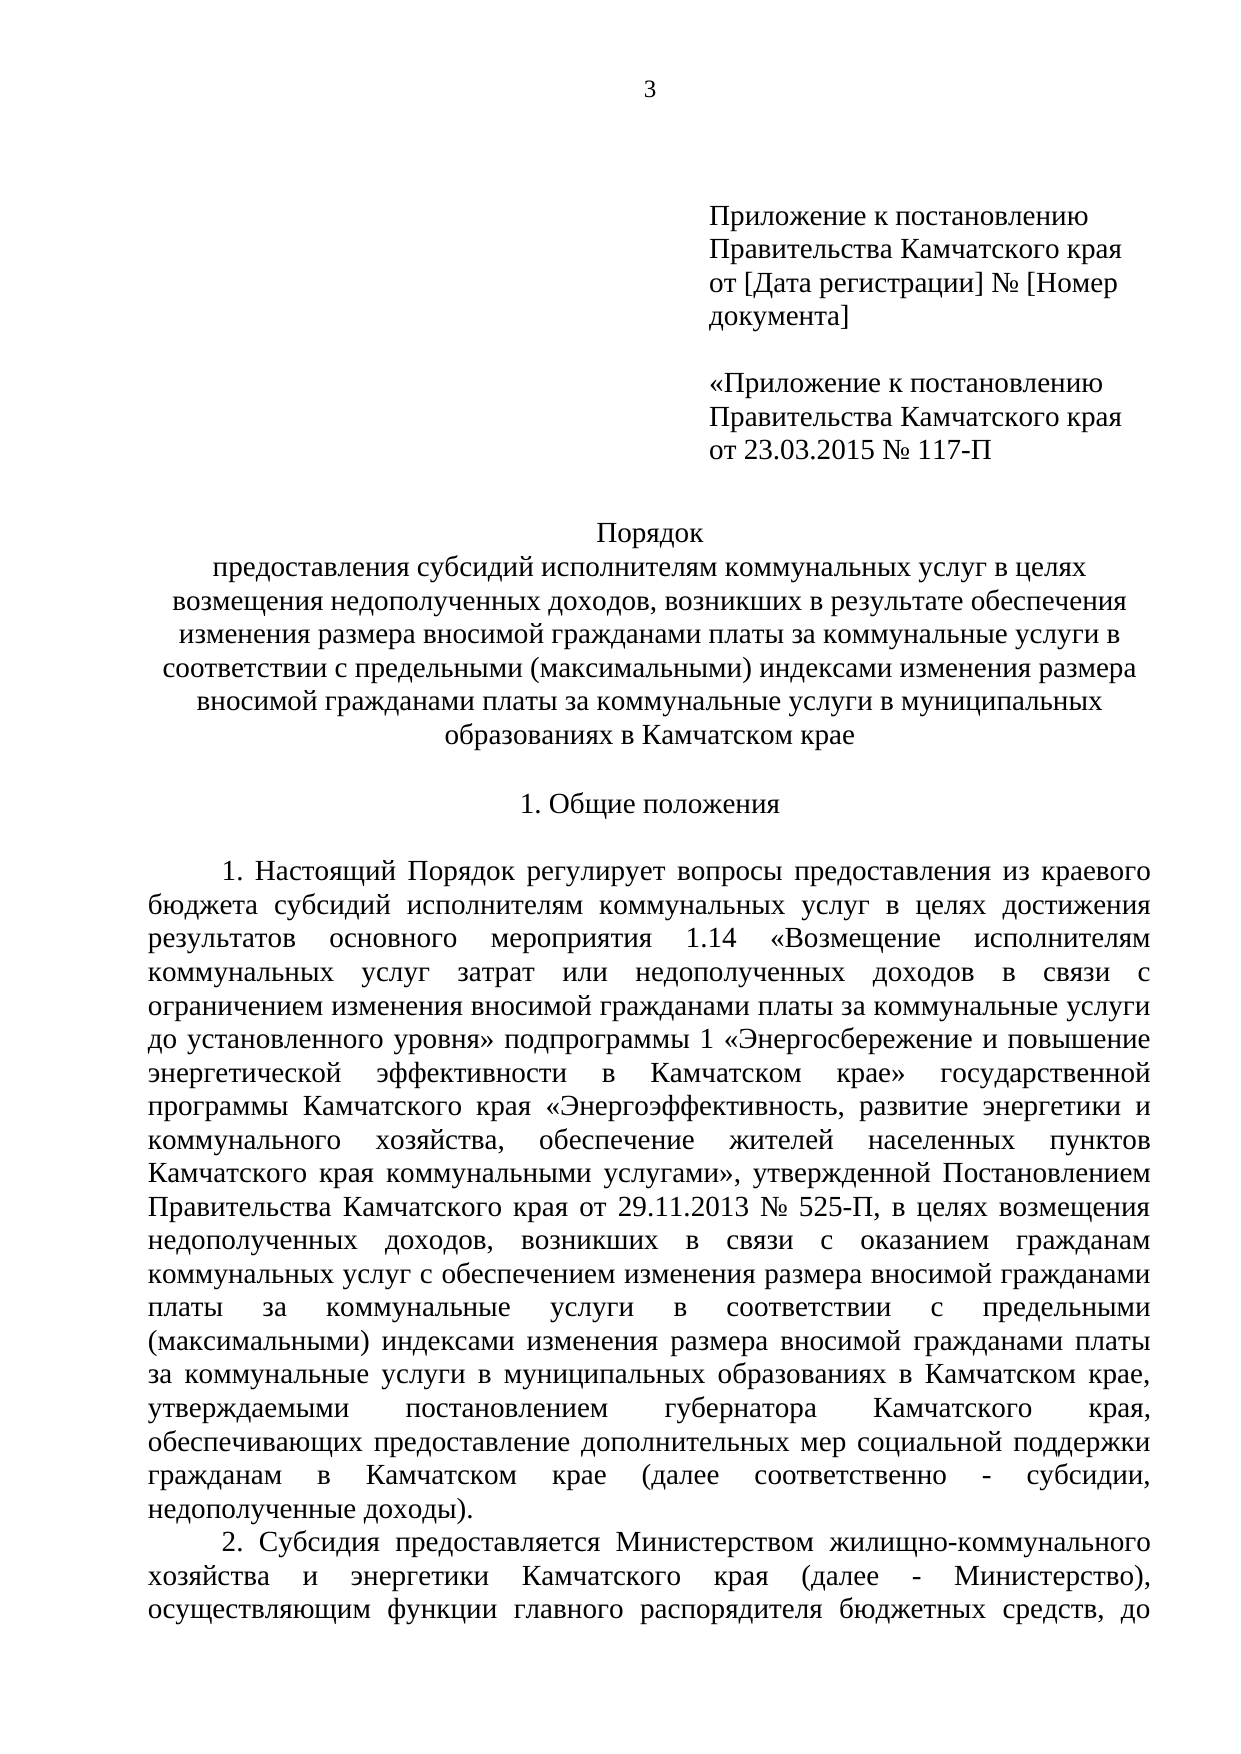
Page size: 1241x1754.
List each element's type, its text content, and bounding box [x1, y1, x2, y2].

text 1. Настоящий Порядок регулирует вопросы предоставления из краевого бюджета субсидий исполнителям коммунальных услуг в целях достижения результатов основного мероприятия 1.14 «Возмещение исполнителям коммунальных услуг затрат или недополученных доходов в связи с ограничением изменения вносимой гражданами платы за коммунальные услуги до установленного уровня» подпрограммы 1 «Энергосбережение и повышение энергетической эффективности в Камчатском крае» государственной программы Камчатского края «Энергоэффективность, развитие энергетики и коммунального хозяйства, обеспечение жителей населенных пунктов Камчатского края коммунальными услугами», утвержденной Постановлением Правительства Камчатского края от 29.11.2013 № 525-П, в целях возмещения недополученных доходов, возникших в связи с оказанием гражданам коммунальных услуг с обеспечением изменения размера вносимой гражданами платы за коммунальные услуги в соответствии с предельными (максимальными) индексами изменения размера вносимой гражданами платы за коммунальные услуги в муниципальных образованиях в Камчатском крае, утверждаемыми постановлением губернатора Камчатского края, обеспечивающих предоставление дополнительных мер социальной поддержки гражданам в Камчатском крае (далее соответственно - субсидии, недополученные доходы). [148, 853, 1152, 1524]
text от [Дата регистрации] № [Номер документа] [709, 265, 1152, 332]
text Приложение к постановлению Правительства Камчатского края [709, 198, 1152, 265]
text 1. Общие положения [148, 786, 1152, 820]
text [148, 1524, 1152, 1625]
text Порядок [148, 516, 1152, 549]
text предоставления субсидий исполнителям коммунальных услуг в целях возмещения недополученных доходов, возникших в результате обеспечения изменения размера вносимой гражданами платы за коммунальные услуги в соответствии с предельными (максимальными) индексами изменения размера вносимой гражданами платы за коммунальные услуги в муниципальных образованиях в Камчатском крае [148, 549, 1152, 750]
text «Приложение к постановлению Правительства Камчатского края [709, 365, 1152, 432]
text от 23.03.2015 № 117-П [635, 432, 1152, 466]
